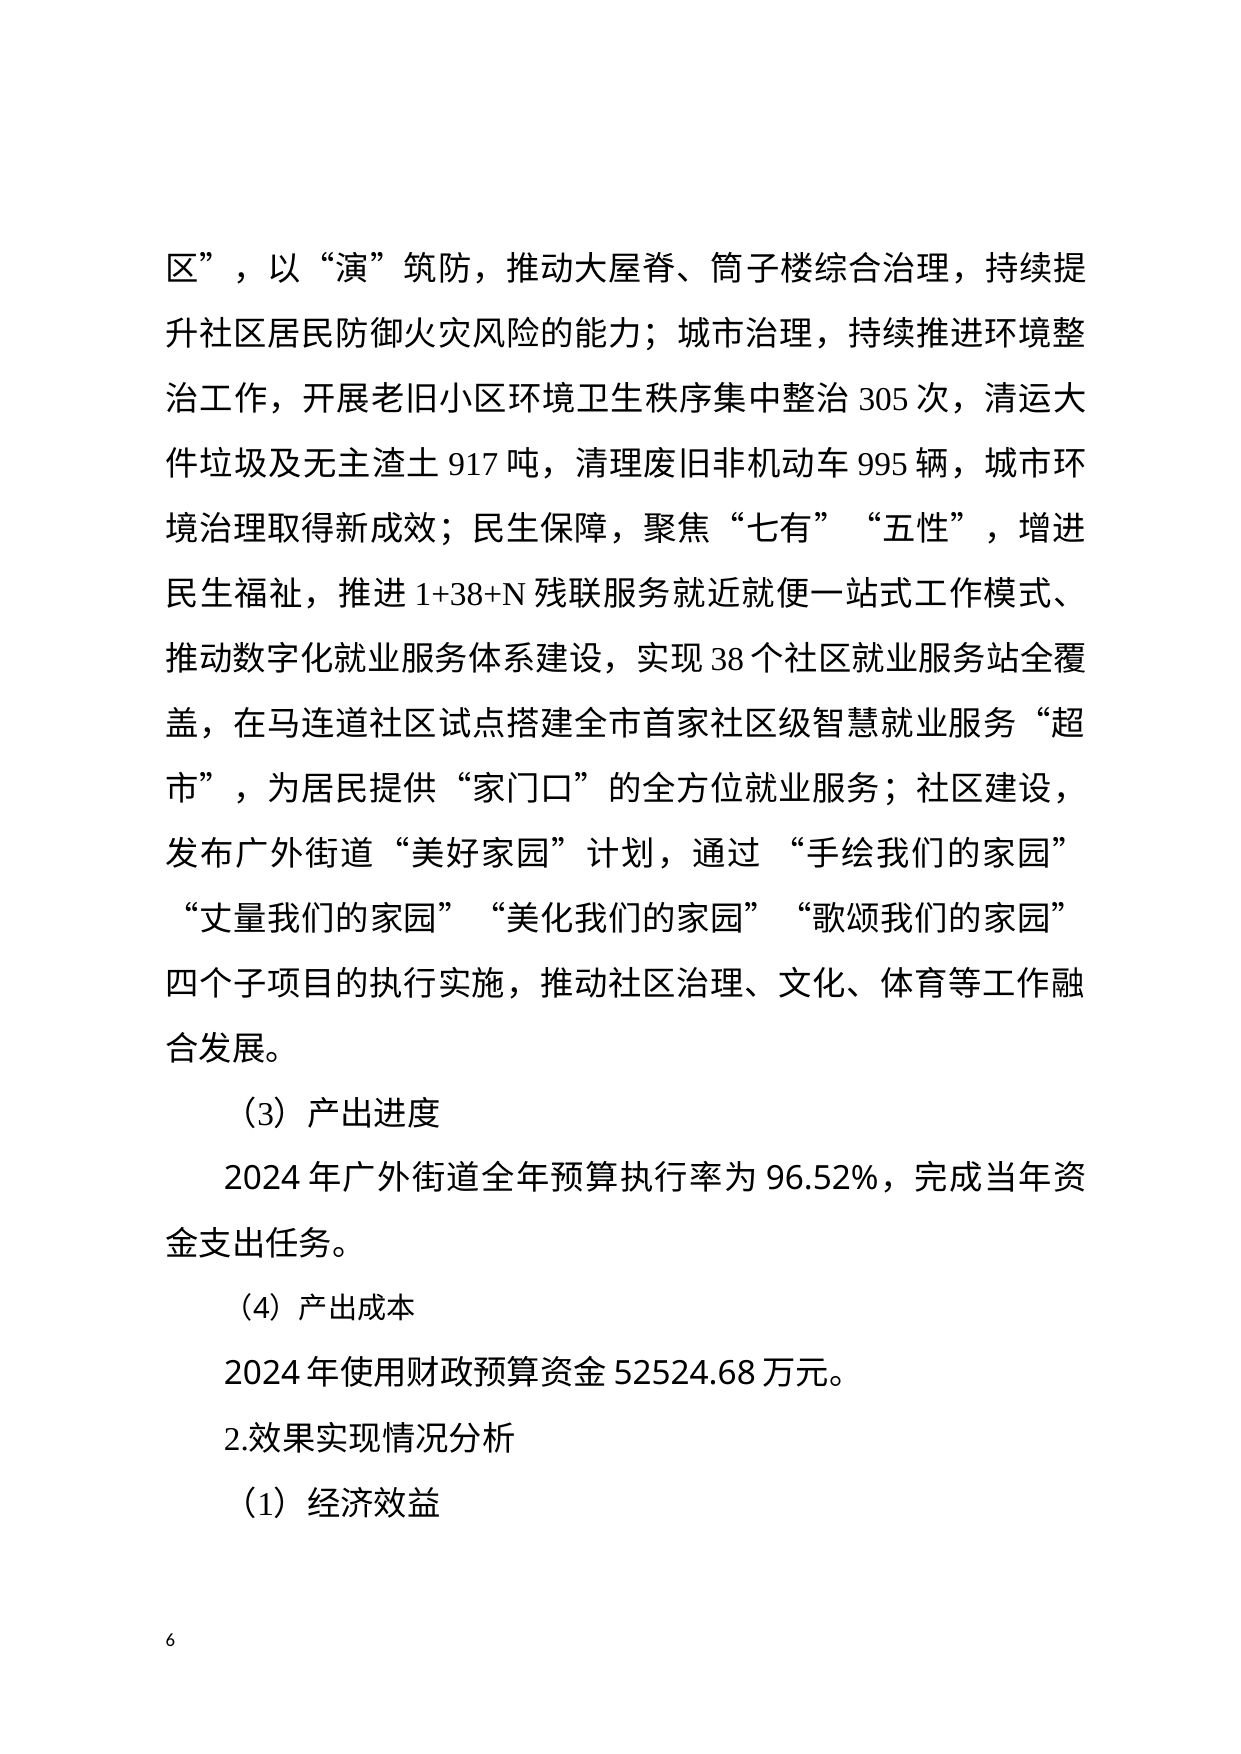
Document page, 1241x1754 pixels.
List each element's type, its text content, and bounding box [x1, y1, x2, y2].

text 2.效果实现情况分析 [165, 1403, 1087, 1468]
text （1）经济效益 [165, 1468, 1087, 1533]
text （3）产出进度 [165, 1078, 1087, 1143]
text 2024年广外街道全年预算执行率为96.52%，完成当年资金支出任务。 [165, 1143, 1087, 1273]
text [165, 233, 1087, 1078]
text （4）产出成本 [165, 1273, 1087, 1338]
text 2024年使用财政预算资金52524.68万元。 [165, 1338, 1087, 1403]
